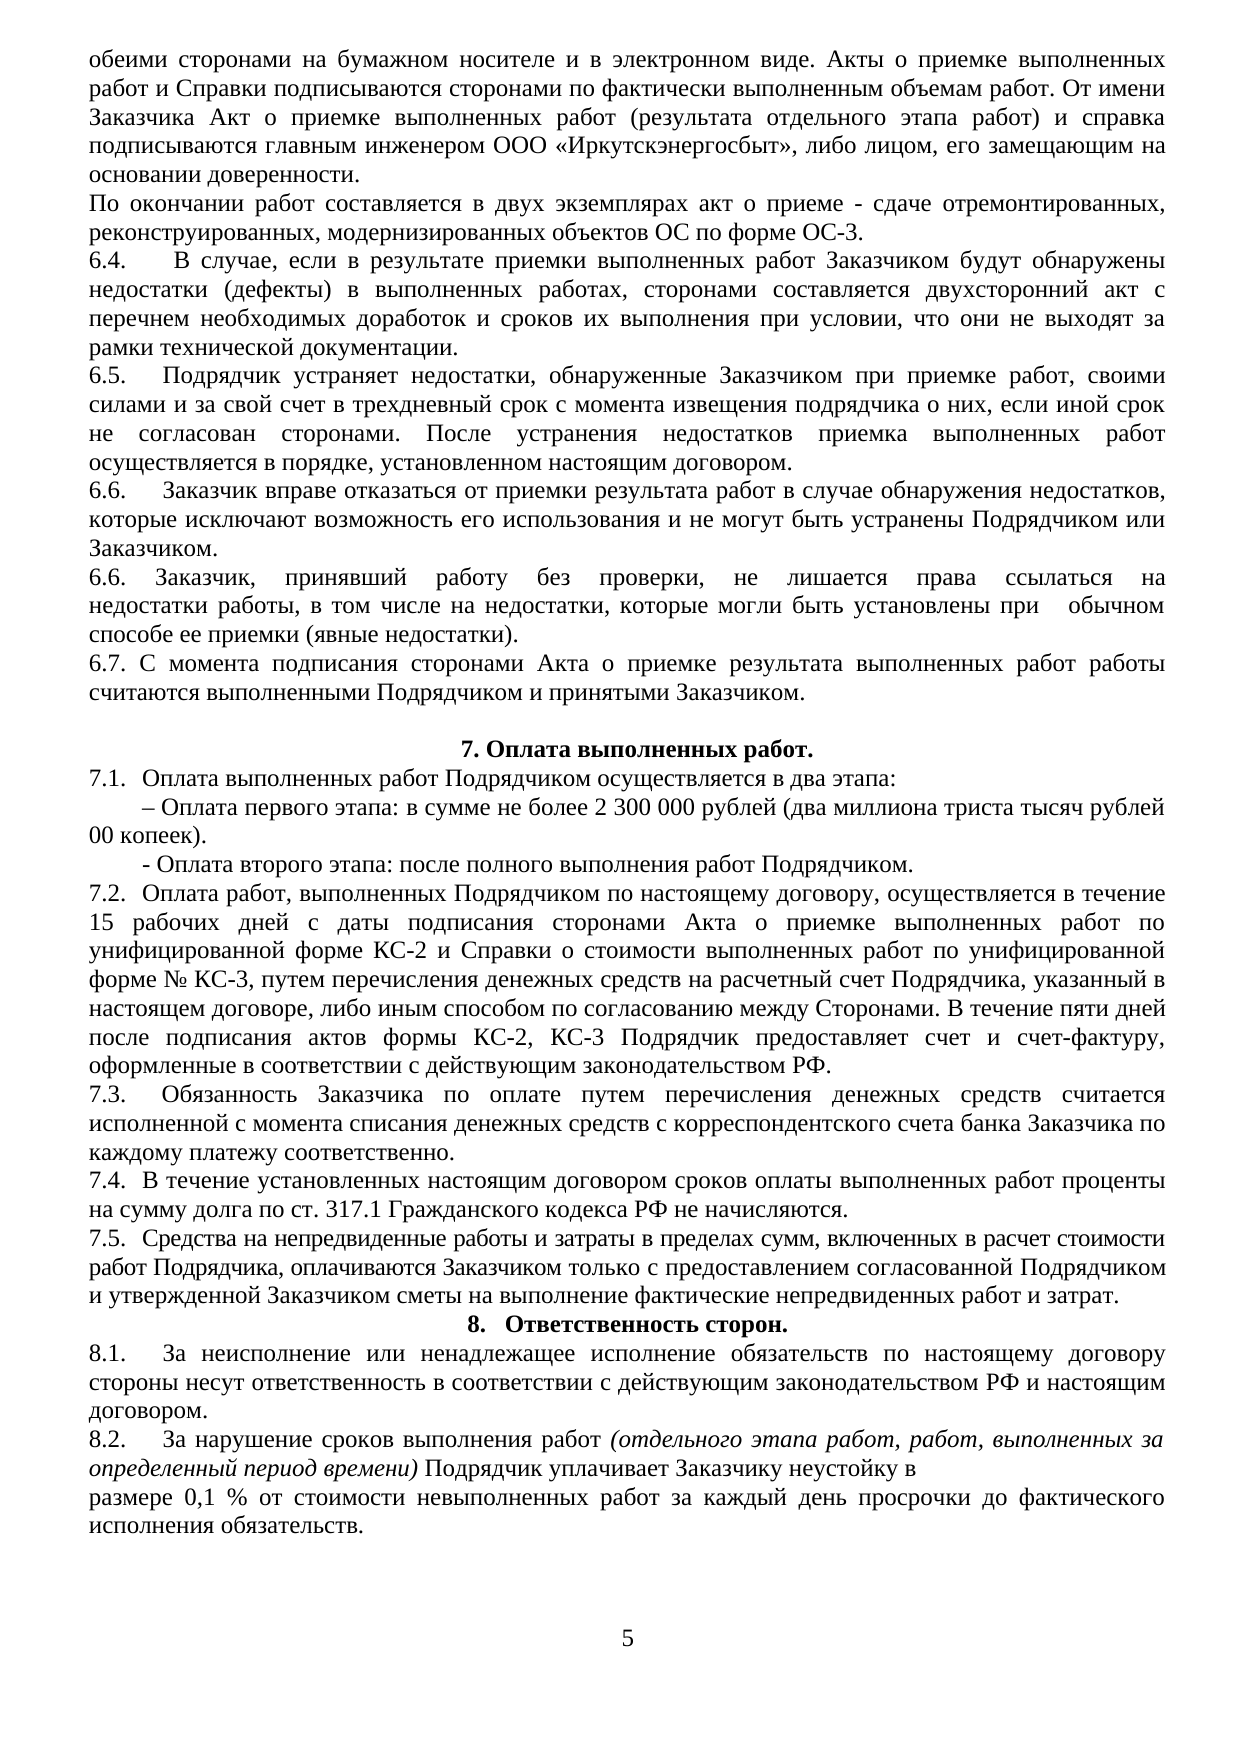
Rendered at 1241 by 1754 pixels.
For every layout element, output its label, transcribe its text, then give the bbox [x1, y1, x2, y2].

list В течение установленных настоящим договором сроков оплаты выполненных работ проценты на сумму долга по ст. 317.1 Гражданского кодекса РФ не начисляются. [89, 1166, 1167, 1223]
list Заказчик вправе отказаться от приемки результата работ в случае обнаружения недостатков, которые исключают возможность его использования и не могут быть устранены Подрядчиком или Заказчиком. [89, 476, 1167, 562]
text 7. Оплата выполненных работ. [107, 734, 1167, 763]
list За нарушение сроков выполнения работ (отдельного этапа работ, работ, выполненных за определенный период времени) Подрядчик уплачивает Заказчику неустойку в [89, 1424, 1167, 1482]
list По окончании работ составляется в двух экземплярах акт о приеме - сдаче отремонтированных, реконструированных, модернизированных объектов ОС по форме ОС-3. [89, 188, 1167, 246]
list Обязанность Заказчика по оплате путем перечисления денежных средств считается исполненной с момента списания денежных средств с корреспондентского счета банка Заказчика по каждому платежу соответственно. [89, 1079, 1167, 1166]
list Оплата работ, выполненных Подрядчиком по настоящему договору, осуществляется в течение 15 рабочих дней с даты подписания сторонами Акта о приемке выполненных работ по унифицированной форме КС-2 и Справки о стоимости выполненных работ по унифицированной форме № КС-3, путем перечисления денежных средств на расчетный счет Подрядчика, указанный в настоящем договоре, либо иным способом по согласованию между Сторонами. В течение пяти дней после подписания актов формы КС-2, КС-3 Подрядчик предоставляет счет и счет-фактуру, оформленные в соответствии с действующим законодательством РФ. [89, 878, 1167, 1079]
text размере 0,1 % от стоимости невыполненных работ за каждый день просрочки до фактического исполнения обязательств. [89, 1482, 1167, 1539]
list Оплата выполненных работ Подрядчиком осуществляется в два этапа: [89, 763, 1167, 792]
text – Оплата первого этапа: в сумме не более 2 300 000 рублей (два миллиона триста тысяч рублей 00 копеек). [89, 792, 1167, 849]
list За неисполнение или ненадлежащее исполнение обязательств по настоящему договору стороны несут ответственность в соответствии с действующим законодательством РФ и настоящим договором. [89, 1338, 1167, 1424]
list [89, 44, 1167, 188]
list Ответственность сторон. [89, 1309, 1167, 1338]
list В случае, если в результате приемки выполненных работ Заказчиком будут обнаружены недостатки (дефекты) в выполненных работах, сторонами составляется двухсторонний акт с перечнем необходимых доработок и сроков их выполнения при условии, что они не выходят за рамки технической документации. [89, 246, 1167, 361]
text 6.6. Заказчик, принявший работу без проверки, не лишается права ссылаться на недостатки работы, в том числе на недостатки, которые могли быть установлены при обычном способе ее приемки (явные недостатки). [89, 562, 1167, 648]
text - Оплата второго этапа: после полного выполнения работ Подрядчиком. [89, 849, 1167, 878]
text 6.7. С момента подписания сторонами Акта о приемке результата выполненных работ работы считаются выполненными Подрядчиком и принятыми Заказчиком. [89, 648, 1167, 706]
list Средства на непредвиденные работы и затраты в пределах сумм, включенных в расчет стоимости работ Подрядчика, оплачиваются Заказчиком только с предоставлением согласованной Подрядчиком и утвержденной Заказчиком сметы на выполнение фактические непредвиденных работ и затрат. [89, 1223, 1167, 1309]
list Подрядчик устраняет недостатки, обнаруженные Заказчиком при приемке работ, своими силами и за свой счет в трехдневный срок с момента извещения подрядчика о них, если иной срок не согласован сторонами. После устранения недостатков приемка выполненных работ осуществляется в порядке, установленном настоящим договором. [89, 361, 1167, 476]
